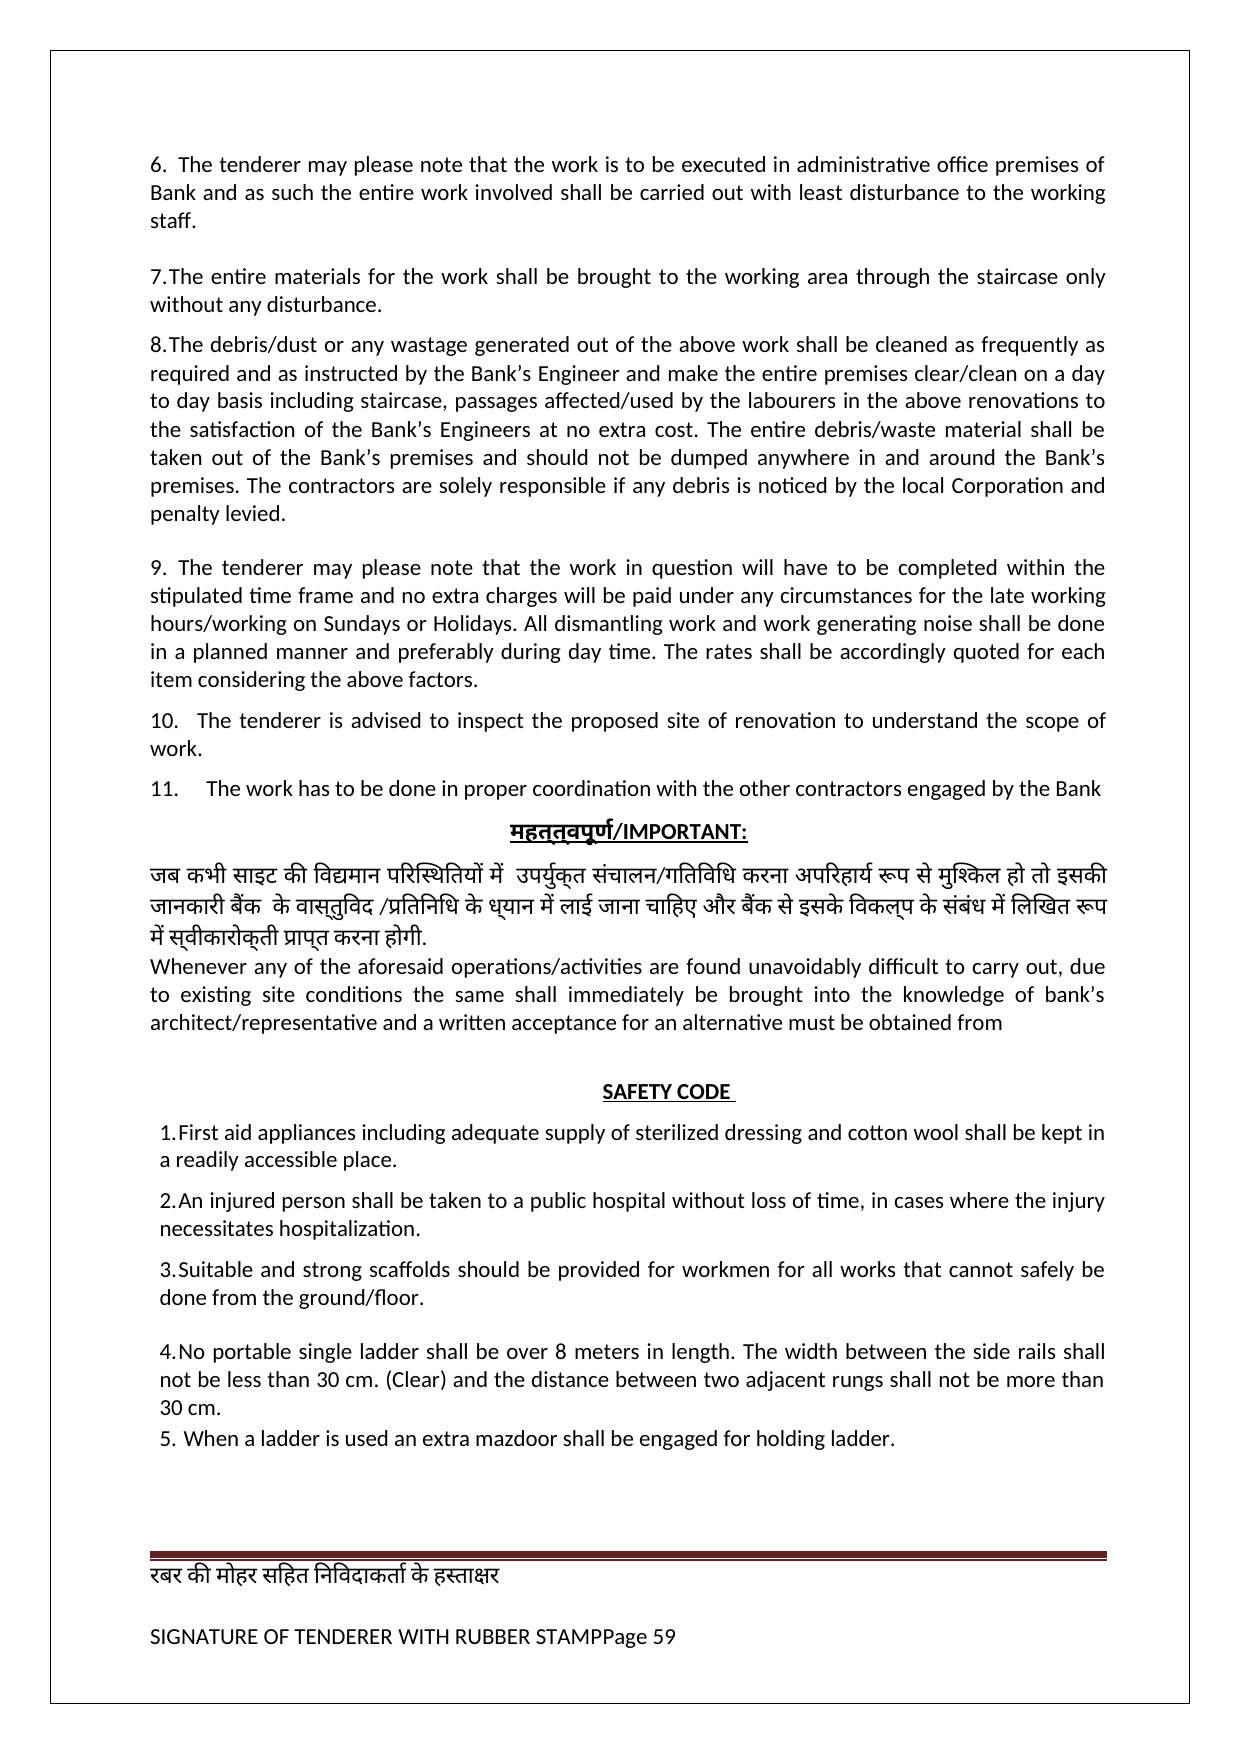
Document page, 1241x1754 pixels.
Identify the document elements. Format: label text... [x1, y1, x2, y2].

list Whenever any of the aforesaid operations/activities are found unavoidably difficult to carry out, due to existing site conditions the same shall immediately be brought into the knowledge of bank’s architect/representative and a written acceptance for an alternative must be obtained from [150, 952, 1107, 1036]
list The tenderer may please note that the work is to be executed in administrative office premises of Bank and as such the entire work involved shall be carried out with least disturbance to the working staff. [150, 150, 1107, 234]
list The debris/dust or any wastage generated out of the above work shall be cleaned as frequently as required and as instructed by the Bank’s Engineer and make the entire premises clear/clean on a day to day basis including staircase, passages affected/used by the labourers in the above renovations to the satisfaction of the Bank’s Engineers at no extra cost. The entire debris/waste material shall be taken out of the Bank’s premises and should not be dumped anywhere in and around the Bank’s premises. The contractors are solely responsible if any debris is noticed by the local Corporation and penalty levied. [150, 331, 1107, 527]
list The work has to be done in proper coordination with the other contractors engaged by the Bank [150, 774, 1107, 802]
text जब कभी साइट की विद्यमान परिस्थितियों में उपर्युक्‍त संचालन/गतिविधि करना अपरिहार्य रूप से मुश्किल हो तो इसकी जानकारी बैंक के वास्‍तुविद /प्रतिनिधि के ध्‍यान में लाई जाना चाहिए और बैंक से इसके विकल्‍प के संबंध में लिखित रूप में स्‍वीकारोक्‍ती प्राप्‍त करना होगी. [150, 858, 1107, 952]
list The entire materials for the work shall be brought to the working area through the staircase only without any disturbance. [150, 262, 1107, 318]
list When a ladder is used an extra mazdoor shall be engaged for holding ladder. [159, 1424, 1107, 1452]
list Suitable and strong scaffolds should be provided for workmen for all works that cannot safely be done from the ground/floor. [159, 1255, 1107, 1311]
list The tenderer is advised to inspect the proposed site of renovation to understand the scope of work. [150, 706, 1107, 762]
list No portable single ladder shall be over 8 meters in length. The width between the side rails shall not be less than 30 cm. (Clear) and the distance between two adjacent rungs shall not be more than 30 cm. [159, 1337, 1107, 1421]
list The tenderer may please note that the work in question will have to be completed within the stipulated time frame and no extra charges will be paid under any circumstances for the late working hours/working on Sundays or Holidays. All dismantling work and work generating noise shall be done in a planned manner and preferably during day time. The rates shall be accordingly quoted for each item considering the above factors. [150, 553, 1107, 693]
list First aid appliances including adequate supply of sterilized dressing and cotton wool shall be kept in a readily accessible place. [159, 1118, 1107, 1174]
list SAFETY CODE [225, 1077, 1107, 1105]
list An injured person shall be taken to a public hospital without loss of time, in cases where the injury necessitates hospitalization. [159, 1186, 1107, 1242]
list महत्‍त्‍वपूर्ण/IMPORTANT: [150, 815, 1107, 846]
